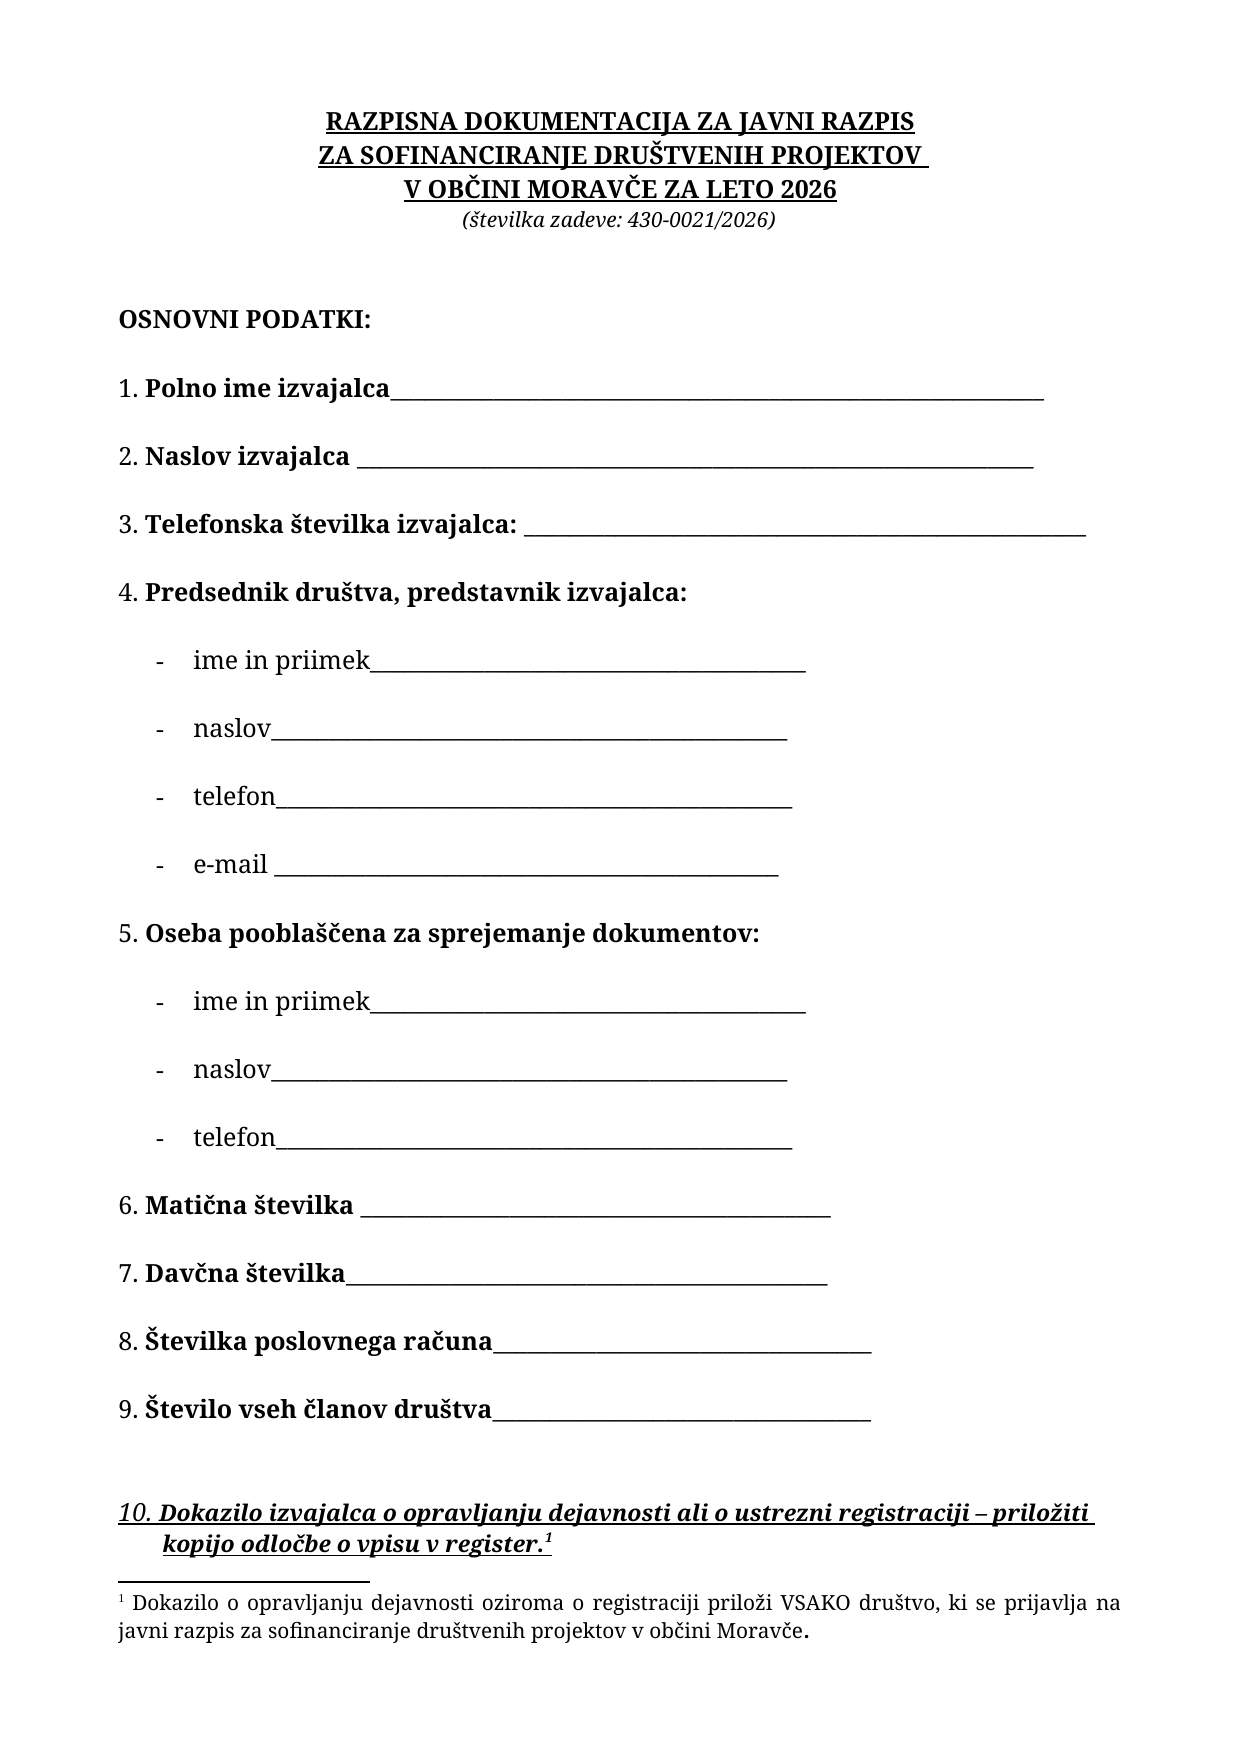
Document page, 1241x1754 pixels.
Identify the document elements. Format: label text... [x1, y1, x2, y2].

text OSNOVNI PODATKI: [118, 302, 1122, 336]
text ZA SOFINANCIRANJE DRUŠTVENIH PROJEKTOV [118, 137, 1122, 172]
text 10. Dokazilo izvajalca o opravljanju dejavnosti ali o ustrezni registraciji – priložiti kopijo odločbe o vpisu v register. [118, 1494, 1122, 1560]
text RAZPISNA DOKUMENTACIJA ZA JAVNI RAZPIS [118, 103, 1122, 137]
list e-mail ____________________________________________ [156, 847, 1122, 881]
text 3. Telefonska številka izvajalca: _________________________________________________ [118, 507, 1122, 541]
text 8. Številka poslovnega računa_________________________________ [118, 1324, 1122, 1358]
text 2. Naslov izvajalca ___________________________________________________________ [118, 438, 1122, 472]
text 5. Oseba pooblaščena za sprejemanje dokumentov: [118, 915, 1122, 949]
list naslov_____________________________________________ [156, 1052, 1122, 1086]
text 6. Matična številka _________________________________________ [118, 1188, 1122, 1222]
list ime in priimek______________________________________ [156, 983, 1122, 1017]
text 1. Polno ime izvajalca_________________________________________________________ [118, 370, 1122, 404]
text (številka zadeve: 430-0021/2026) [118, 206, 1122, 234]
text V OBČINI MORAVČE ZA LETO 2026 [118, 172, 1122, 206]
list naslov_____________________________________________ [156, 711, 1122, 745]
text 4. Predsednik društva, predstavnik izvajalca: [118, 575, 1122, 609]
list ime in priimek______________________________________ [156, 643, 1122, 677]
text 9. Število vseh članov društva_________________________________ [118, 1392, 1122, 1426]
text 7. Davčna številka__________________________________________ [118, 1256, 1122, 1290]
list telefon_____________________________________________ [156, 779, 1122, 813]
list telefon_____________________________________________ [156, 1120, 1122, 1154]
